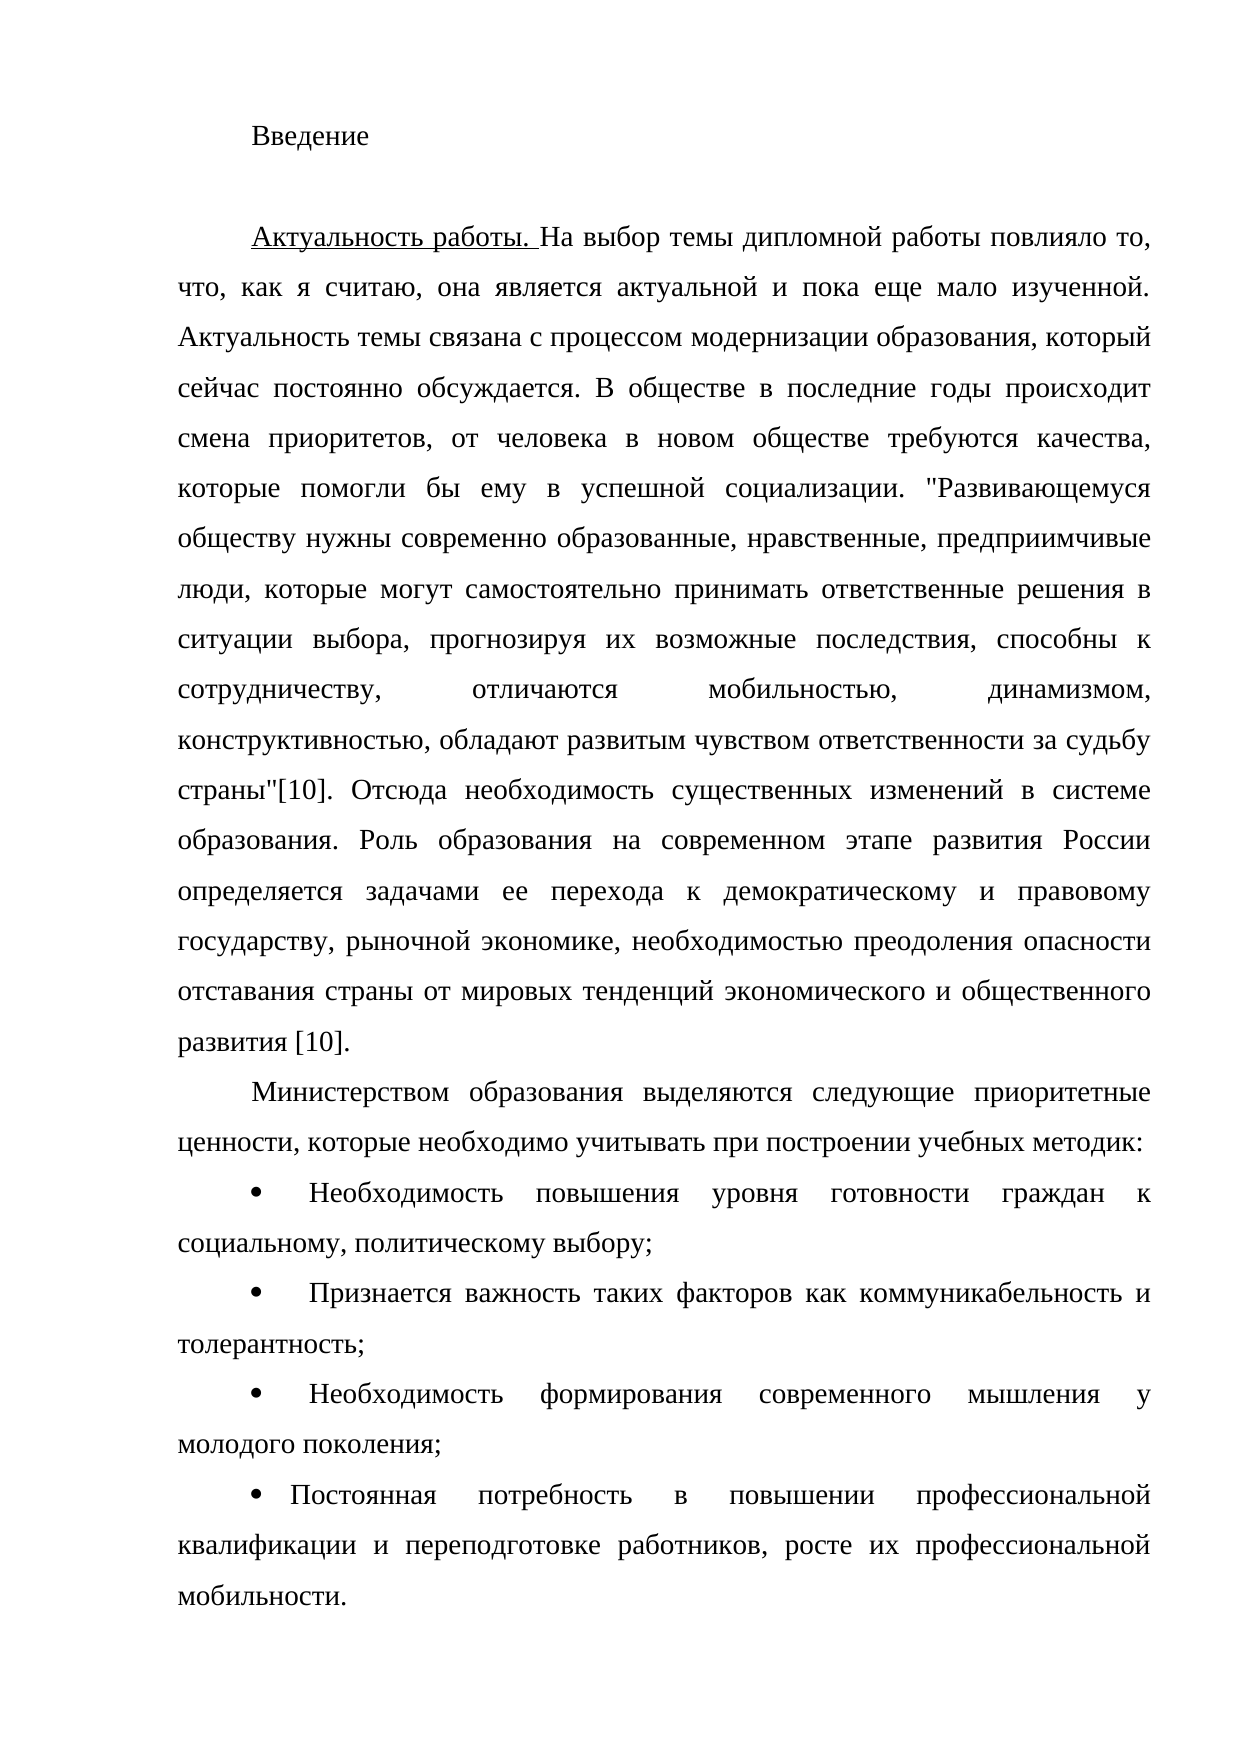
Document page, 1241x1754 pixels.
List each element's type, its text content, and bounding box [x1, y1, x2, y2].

list Необходимость повышения уровня готовности граждан к социальному, политическому выбору; [177, 1175, 1152, 1259]
list Необходимость формирования современного мышления у молодого поколения; [177, 1376, 1152, 1460]
list Постоянная потребность в повышении профессиональной квалификации и переподготовке работников, росте их профессиональной мобильности. [177, 1477, 1152, 1611]
text Актуальность работы. На выбор темы дипломной работы повлияло то, что, как я считаю, она является актуальной и пока еще мало изученной. Актуальность темы связана с процессом модернизации образования, который сейчас постоянно обсуждается. В обществе в последние годы происходит смена приоритетов, от человека в новом обществе требуются качества, которые помогли бы ему в успешной социализации. "Развивающемуся обществу нужны современно образованные, нравственные, предприимчивые люди, которые могут самостоятельно принимать ответственные решения в ситуации выбора, прогнозируя их возможные последствия, способны к сотрудничеству, отличаются мобильностью, динамизмом, конструктивностью, обладают развитым чувством ответственности за судьбу страны"[10]. Отсюда необходимость существенных изменений в системе образования. Роль образования на современном этапе развития России определяется задачами ее перехода к демократическому и правовому государству, рыночной экономике, необходимостью преодоления опасности отставания страны от мировых тенденций экономического и общественного развития [10]. [177, 219, 1152, 1057]
text Министерством образования выделяются следующие приоритетные ценности, которые необходимо учитывать при построении учебных методик: [177, 1074, 1152, 1158]
list Признается важность таких факторов как коммуникабельность и толерантность; [177, 1275, 1152, 1359]
text Введение [177, 118, 1152, 152]
